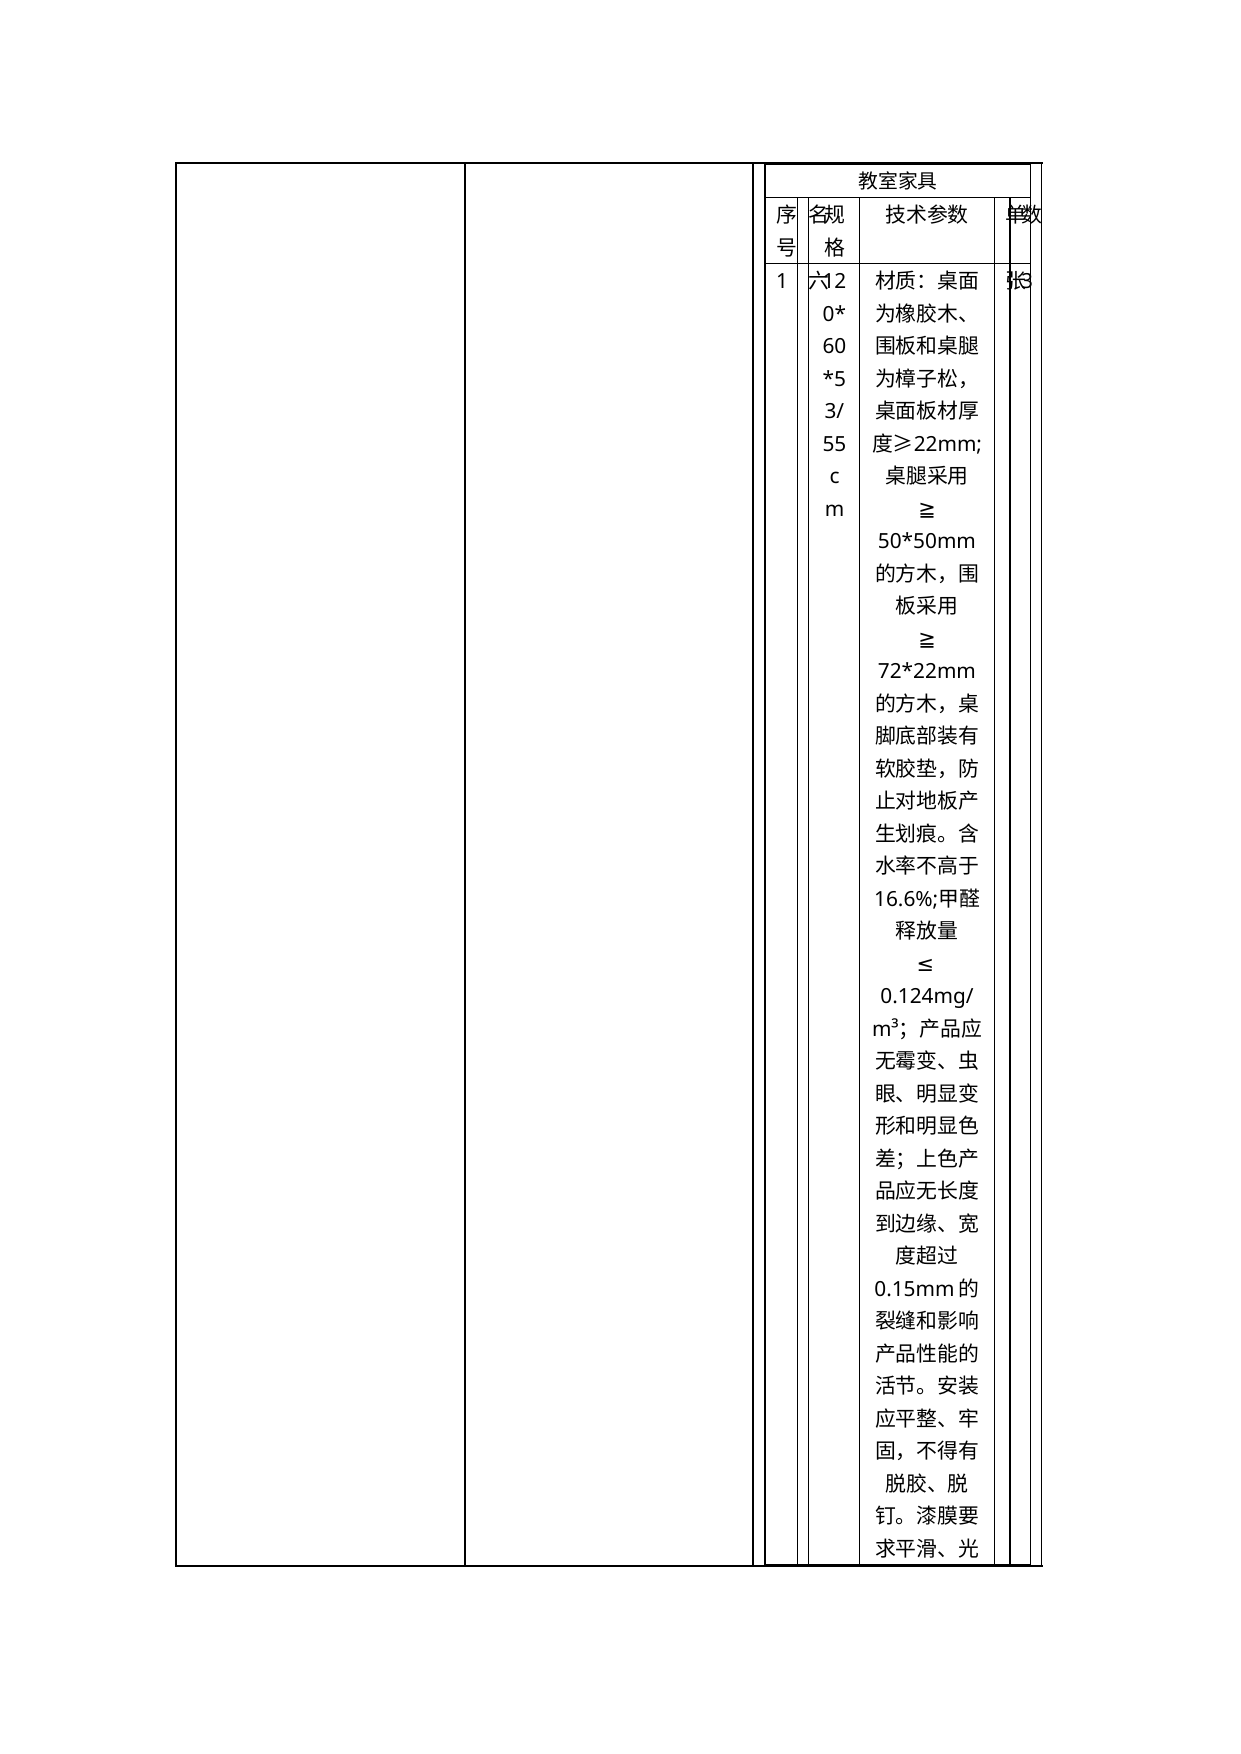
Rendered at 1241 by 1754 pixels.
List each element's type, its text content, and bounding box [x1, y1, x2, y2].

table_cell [1031, 220, 1041, 1565]
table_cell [860, 264, 994, 1564]
table_cell 教学办公家具 本项目核心产品：办公桌单人位 [766, 165, 1030, 197]
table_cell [798, 264, 808, 1564]
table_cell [754, 164, 764, 1565]
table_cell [1011, 264, 1030, 1564]
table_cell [766, 264, 797, 1564]
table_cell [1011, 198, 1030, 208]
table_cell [995, 264, 1009, 1564]
table_cell 1 [177, 164, 464, 1565]
table_cell [466, 164, 752, 1565]
table_cell 教学办公家具 本项目核心产品：办公桌单人位 [809, 198, 859, 263]
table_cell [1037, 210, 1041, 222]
table_cell 教学办公家具 本项目核心产品：办公桌单人位 [860, 198, 994, 263]
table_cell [809, 264, 859, 1564]
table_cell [1031, 164, 1041, 213]
